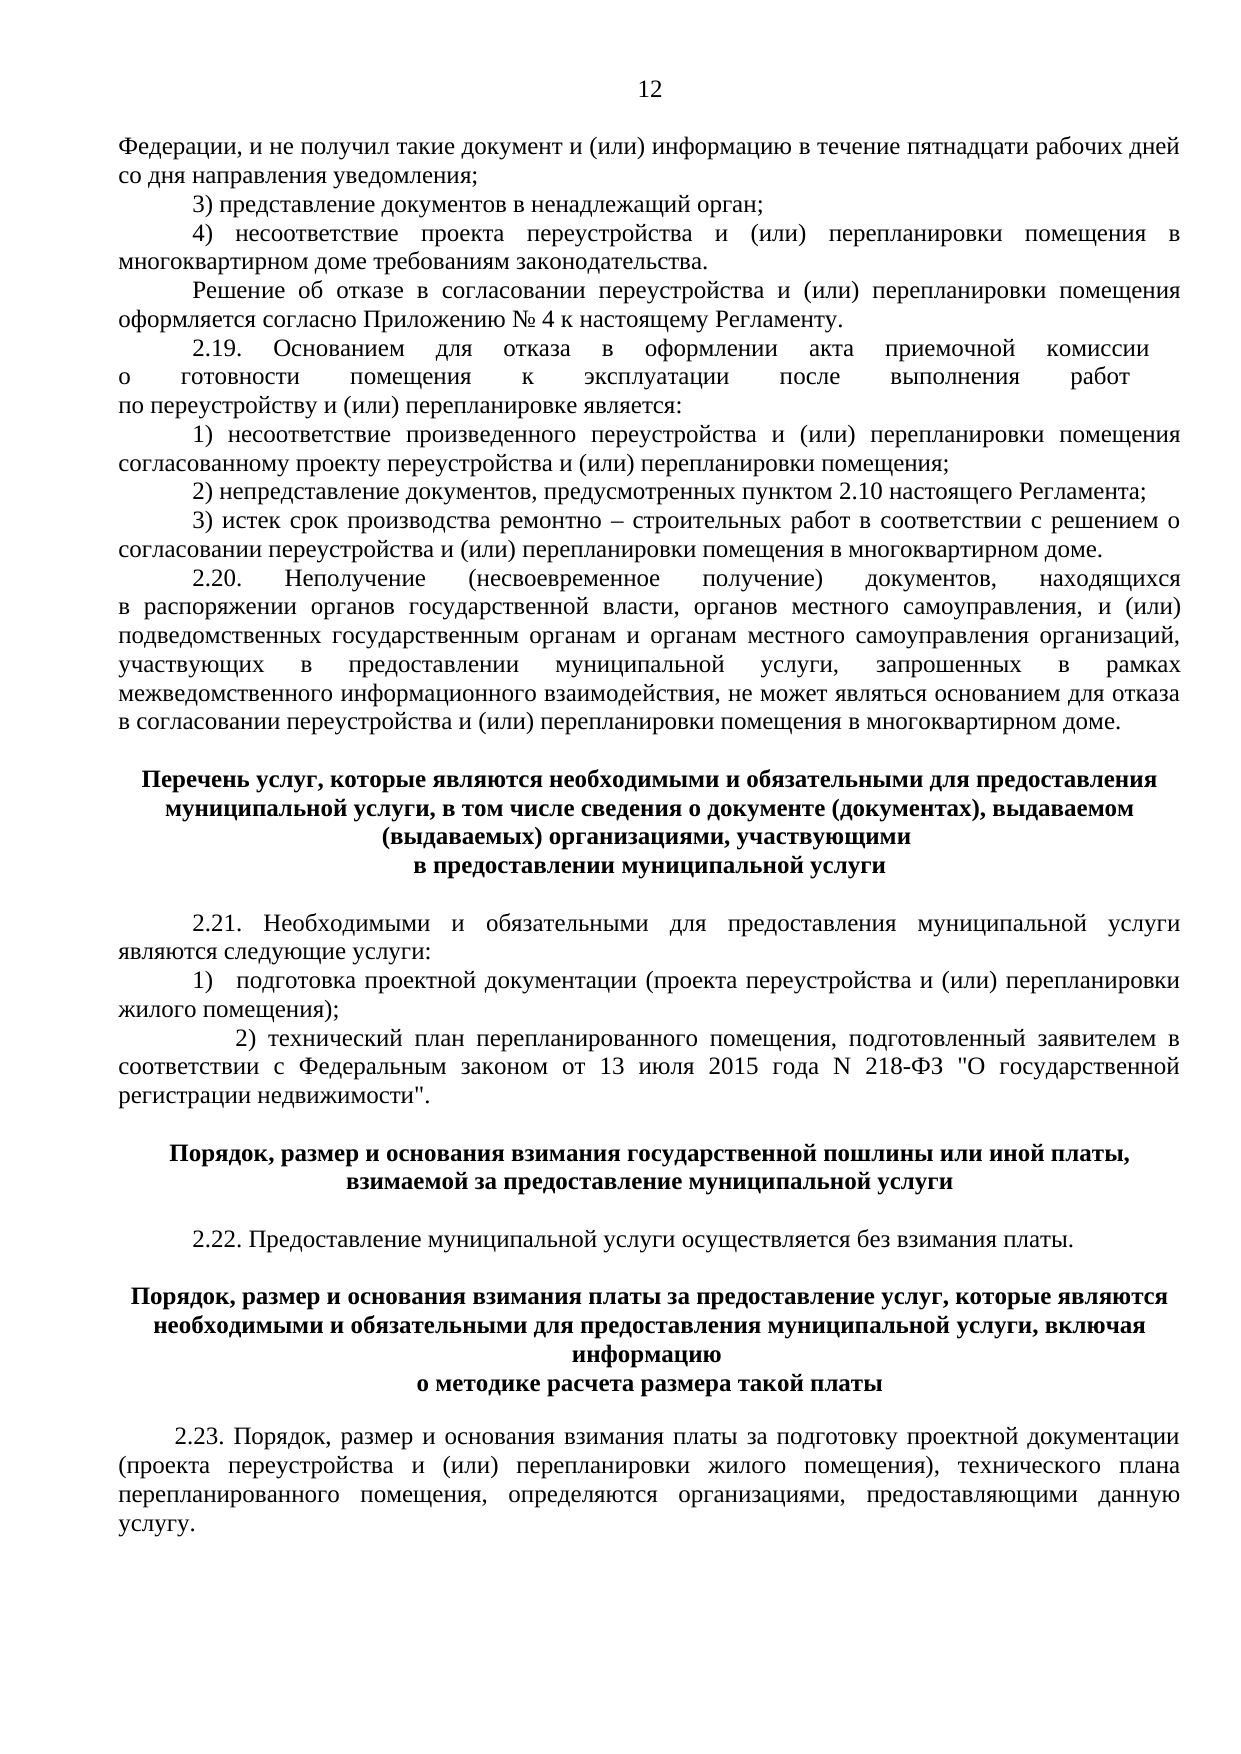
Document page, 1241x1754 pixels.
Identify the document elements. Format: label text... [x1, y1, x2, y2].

list 2) непредставление документов, предусмотренных пунктом 2.10 настоящего Регламента; [118, 476, 1181, 505]
list 2) технический план перепланированного помещения, подготовленный заявителем в соответствии с Федеральным законом от 13 июля 2015 года N 218-ФЗ "О государственной регистрации недвижимости". [118, 1023, 1181, 1109]
text Порядок, размер и основания взимания платы за предоставление услуг, которые являются необходимыми и обязательными для предоставления муниципальной услуги, включая информацию о методике расчета размера такой платы [118, 1281, 1181, 1396]
list подготовка проектной документации (проекта переустройства и (или) перепланировки жилого помещения); [118, 965, 1181, 1023]
text 4) несоответствие проекта переустройства и (или) перепланировки помещения в многоквартирном доме требованиям законодательства. [118, 218, 1181, 275]
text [118, 131, 1181, 189]
list 1) несоответствие произведенного переустройства и (или) перепланировки помещения согласованному проекту переустройства и (или) перепланировки помещения; [118, 419, 1181, 476]
text 3) представление документов в ненадлежащий орган; [118, 189, 1181, 218]
list 2.19. Основанием для отказа в оформлении акта приемочной комиссии о готовности помещения к эксплуатации после выполнения работ по переустройству и (или) перепланировке является: [118, 333, 1181, 419]
text Порядок, размер и основания взимания государственной пошлины или иной платы, взимаемой за предоставление муниципальной услуги [118, 1138, 1181, 1195]
text 2.23. Порядок, размер и основания взимания платы за подготовку проектной документации (проекта переустройства и (или) перепланировки жилого помещения), технического плана перепланированного помещения, определяются организациями, предоставляющими данную услугу. [118, 1421, 1181, 1536]
text Решение об отказе в согласовании переустройства и (или) перепланировки помещения оформляется согласно Приложению № 4 к настоящему Регламенту. [118, 275, 1181, 333]
text 2.22. Предоставление муниципальной услуги осуществляется без взимания платы. [118, 1224, 1181, 1253]
list 3) истек срок производства ремонтно – строительных работ в соответствии с решением о согласовании переустройства и (или) перепланировки помещения в многоквартирном доме. [118, 505, 1181, 563]
text Перечень услуг, которые являются необходимыми и обязательными для предоставления муниципальной услуги, в том числе сведения о документе (документах), выдаваемом (выдаваемых) организациями, участвующими в предоставлении муниципальной услуги [118, 764, 1181, 879]
text 2.21. Необходимыми и обязательными для предоставления муниципальной услуги являются следующие услуги: [118, 908, 1181, 965]
text 2.20. Неполучение (несвоевременное получение) документов, находящихся в распоряжении органов государственной власти, органов местного самоуправления, и (или) подведомственных государственным органам и органам местного самоуправления организаций, участвующих в предоставлении муниципальной услуги, запрошенных в рамках межведомственного информационного взаимодействия, не может являться основанием для отказа в согласовании переустройства и (или) перепланировки помещения в многоквартирном доме. [118, 563, 1181, 735]
